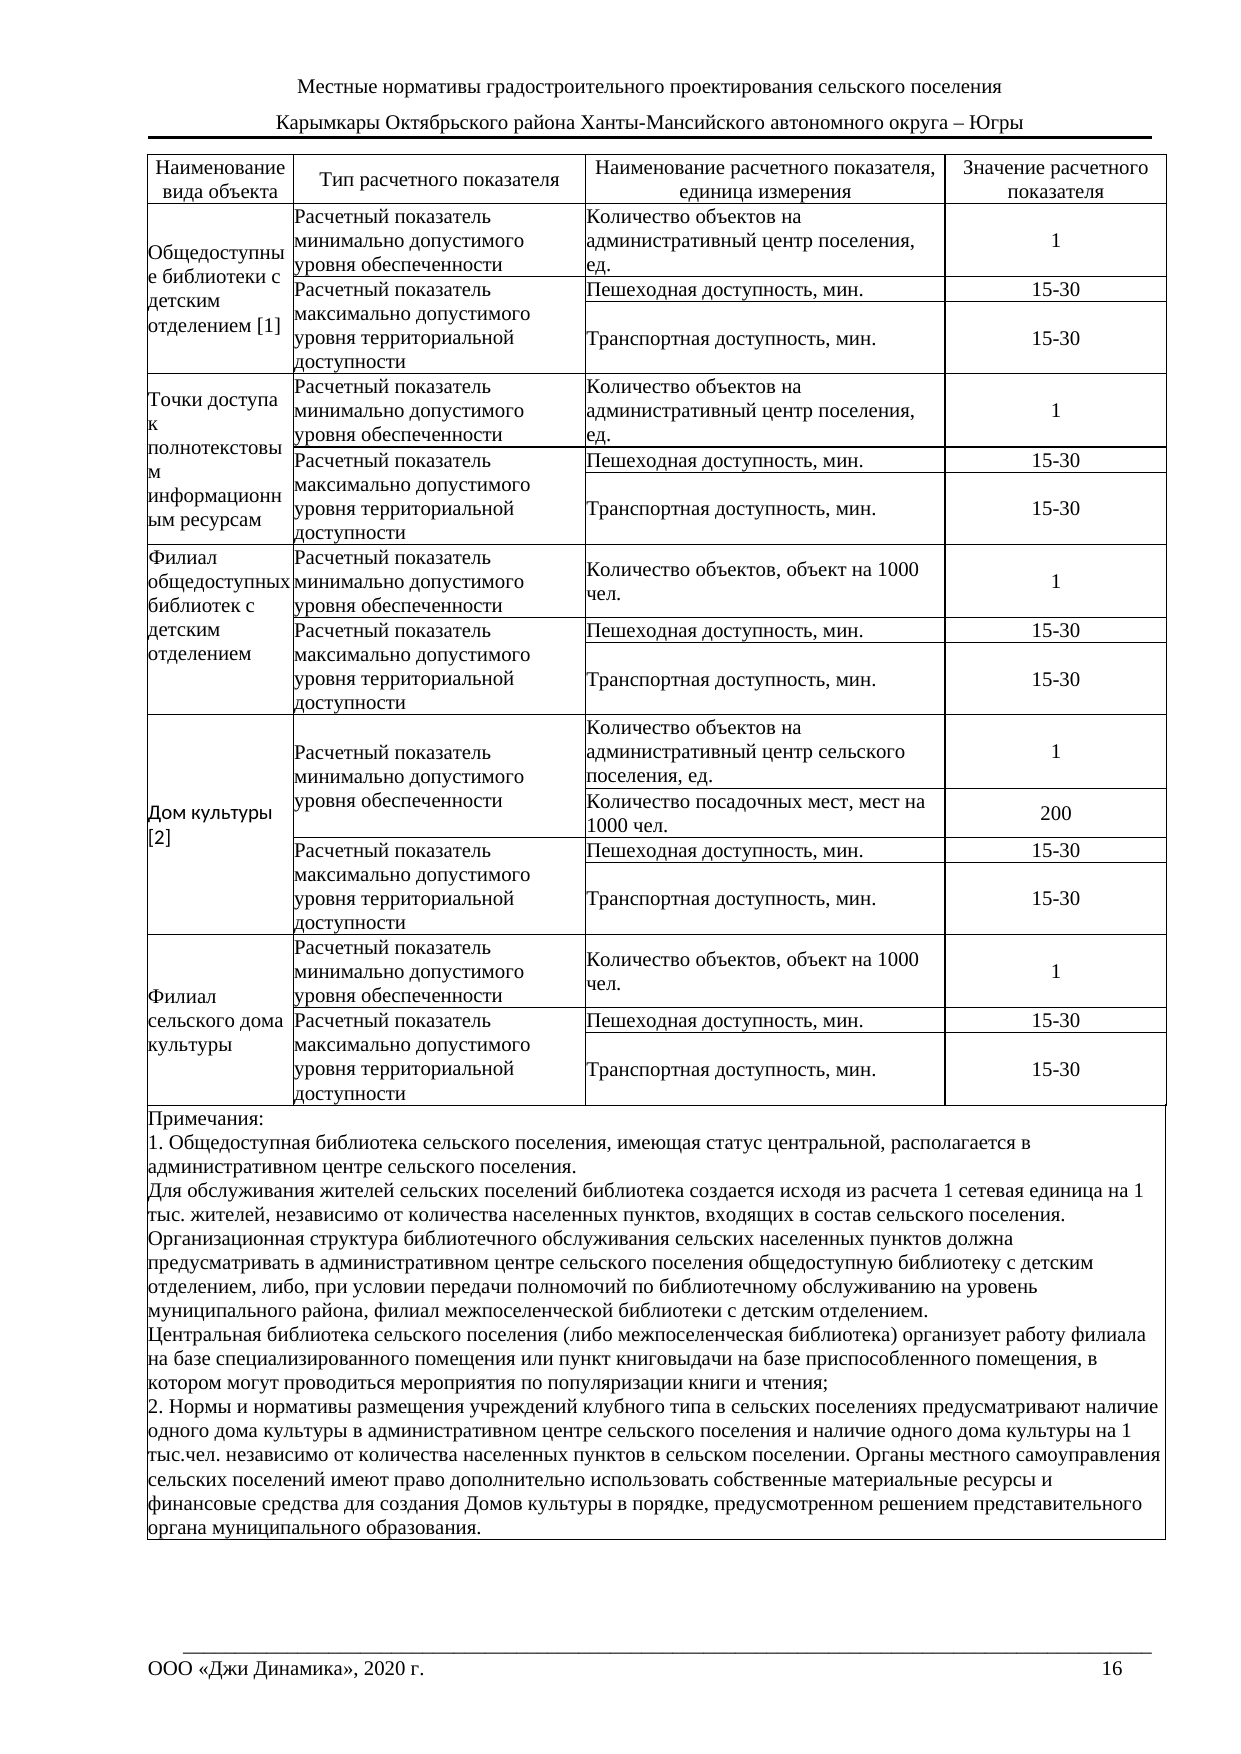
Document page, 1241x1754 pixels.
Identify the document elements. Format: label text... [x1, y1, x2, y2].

table_cell 15-30 [946, 448, 1166, 472]
table_cell Расчетный показатель максимально допустимого уровня территориальной доступности [294, 838, 585, 934]
table_cell 200 [946, 789, 1166, 837]
table_cell Расчетный показатель максимально допустимого уровня территориальной доступности [294, 618, 585, 714]
table_cell 15-30 [946, 277, 1166, 301]
table_cell 15-30 [946, 1033, 1166, 1104]
table_cell Дом культуры [2] [148, 715, 293, 934]
table_cell 1 [946, 715, 1166, 787]
table_cell Транспортная доступность, мин. [586, 863, 944, 934]
table_cell Пешеходная доступность, мин. [586, 838, 944, 862]
table_cell Расчетный показатель минимально допустимого уровня обеспеченности [294, 715, 585, 837]
table_cell Количество объектов на административный центр поселения, ед. [586, 374, 944, 446]
table_cell Расчетный показатель минимально допустимого уровня обеспеченности [294, 935, 585, 1007]
table_cell Филиал общедоступных библиотек с детским отделением [148, 545, 293, 714]
table_cell 15-30 [946, 302, 1166, 373]
table_cell Количество объектов, объект на 1000 чел. [586, 935, 944, 1007]
table_cell 15-30 [946, 618, 1166, 642]
table_cell 1 [946, 204, 1166, 276]
table_cell 1 [946, 545, 1166, 617]
table_cell Расчетный показатель минимально допустимого уровня обеспеченности [294, 374, 585, 446]
table_cell Транспортная доступность, мин. [586, 1033, 944, 1104]
table_cell Количество посадочных мест, мест на 1000 чел. [586, 789, 944, 837]
table_cell Расчетный показатель максимально допустимого уровня территориальной доступности [294, 277, 585, 373]
table_cell Расчетный показатель минимально допустимого уровня обеспеченности [294, 545, 585, 617]
table_header Значение расчетного показателя [946, 155, 1166, 203]
table_cell Пешеходная доступность, мин. [586, 448, 944, 472]
table_cell Точки доступа к полнотекстовым информационным ресурсам [148, 374, 293, 544]
table_cell 15-30 [946, 643, 1166, 714]
table_cell Расчетный показатель максимально допустимого уровня территориальной доступности [294, 448, 585, 544]
table_cell Пешеходная доступность, мин. [586, 277, 944, 301]
table_cell 15-30 [946, 838, 1166, 862]
table_cell Общедоступные библиотеки с детским отделением [1] [148, 204, 293, 373]
table_cell Транспортная доступность, мин. [586, 302, 944, 373]
table_cell 1 [946, 374, 1166, 446]
table_cell 15-30 [946, 863, 1166, 934]
table_cell Количество объектов, объект на 1000 чел. [586, 545, 944, 617]
table_cell 15-30 [946, 1008, 1166, 1032]
table_cell 15-30 [946, 473, 1166, 544]
table_cell Транспортная доступность, мин. [586, 473, 944, 544]
table_cell Количество объектов на административный центр сельского поселения, ед. [586, 715, 944, 787]
table_cell 1 [946, 935, 1166, 1007]
table_cell Расчетный показатель минимально допустимого уровня обеспеченности [294, 204, 585, 276]
table_header Наименование расчетного показателя, единица измерения [586, 155, 944, 203]
table_cell Транспортная доступность, мин. [586, 643, 944, 714]
table_cell Примечания: 1. Общедоступная библиотека сельского поселения, имеющая статус центральной, располагается в административном центре сельского поселения. Для обслуживания жителей сельских поселений библиотека создается исходя из расчета 1 сетевая единица на 1 тыс. жителей, независимо от количества населенных пунктов, входящих в состав сельского поселения. Организационная структура библиотечного обслуживания сельских населенных пунктов должна предусматривать в административном центре сельского поселения общедоступную библиотеку с детским отделением, либо, при условии передачи полномочий по библиотечному обслуживанию на уровень муниципального района, филиал межпоселенческой библиотеки с детским отделением. Центральная библиотека сельского поселения (либо межпоселенческая библиотека) организует работу филиала на базе специализированного помещения или пункт книговыдачи на базе приспособленного помещения, в котором могут проводиться мероприятия по популяризации книги и чтения; 2. Нормы и нормативы размещения учреждений клубного типа в сельских поселениях предусматривают наличие одного дома культуры в административном центре сельского поселения и наличие одного дома культуры на 1 тыс.чел. независимо от количества населенных пунктов в сельском поселении. Органы местного самоуправления сельских поселений имеют право дополнительно использовать собственные материальные ресурсы и финансовые средства для создания Домов культуры в порядке, предусмотренном решением представительного органа муниципального образования. [148, 1106, 1165, 1539]
table_header Тип расчетного показателя [294, 155, 585, 203]
table_cell Филиал сельского дома культуры [148, 935, 293, 1104]
table_cell Пешеходная доступность, мин. [586, 618, 944, 642]
table_cell Пешеходная доступность, мин. [586, 1008, 944, 1032]
table_cell Расчетный показатель максимально допустимого уровня территориальной доступности [294, 1008, 585, 1104]
table_cell Количество объектов на административный центр поселения, ед. [586, 204, 944, 276]
table_header Наименование вида объекта [148, 155, 293, 203]
